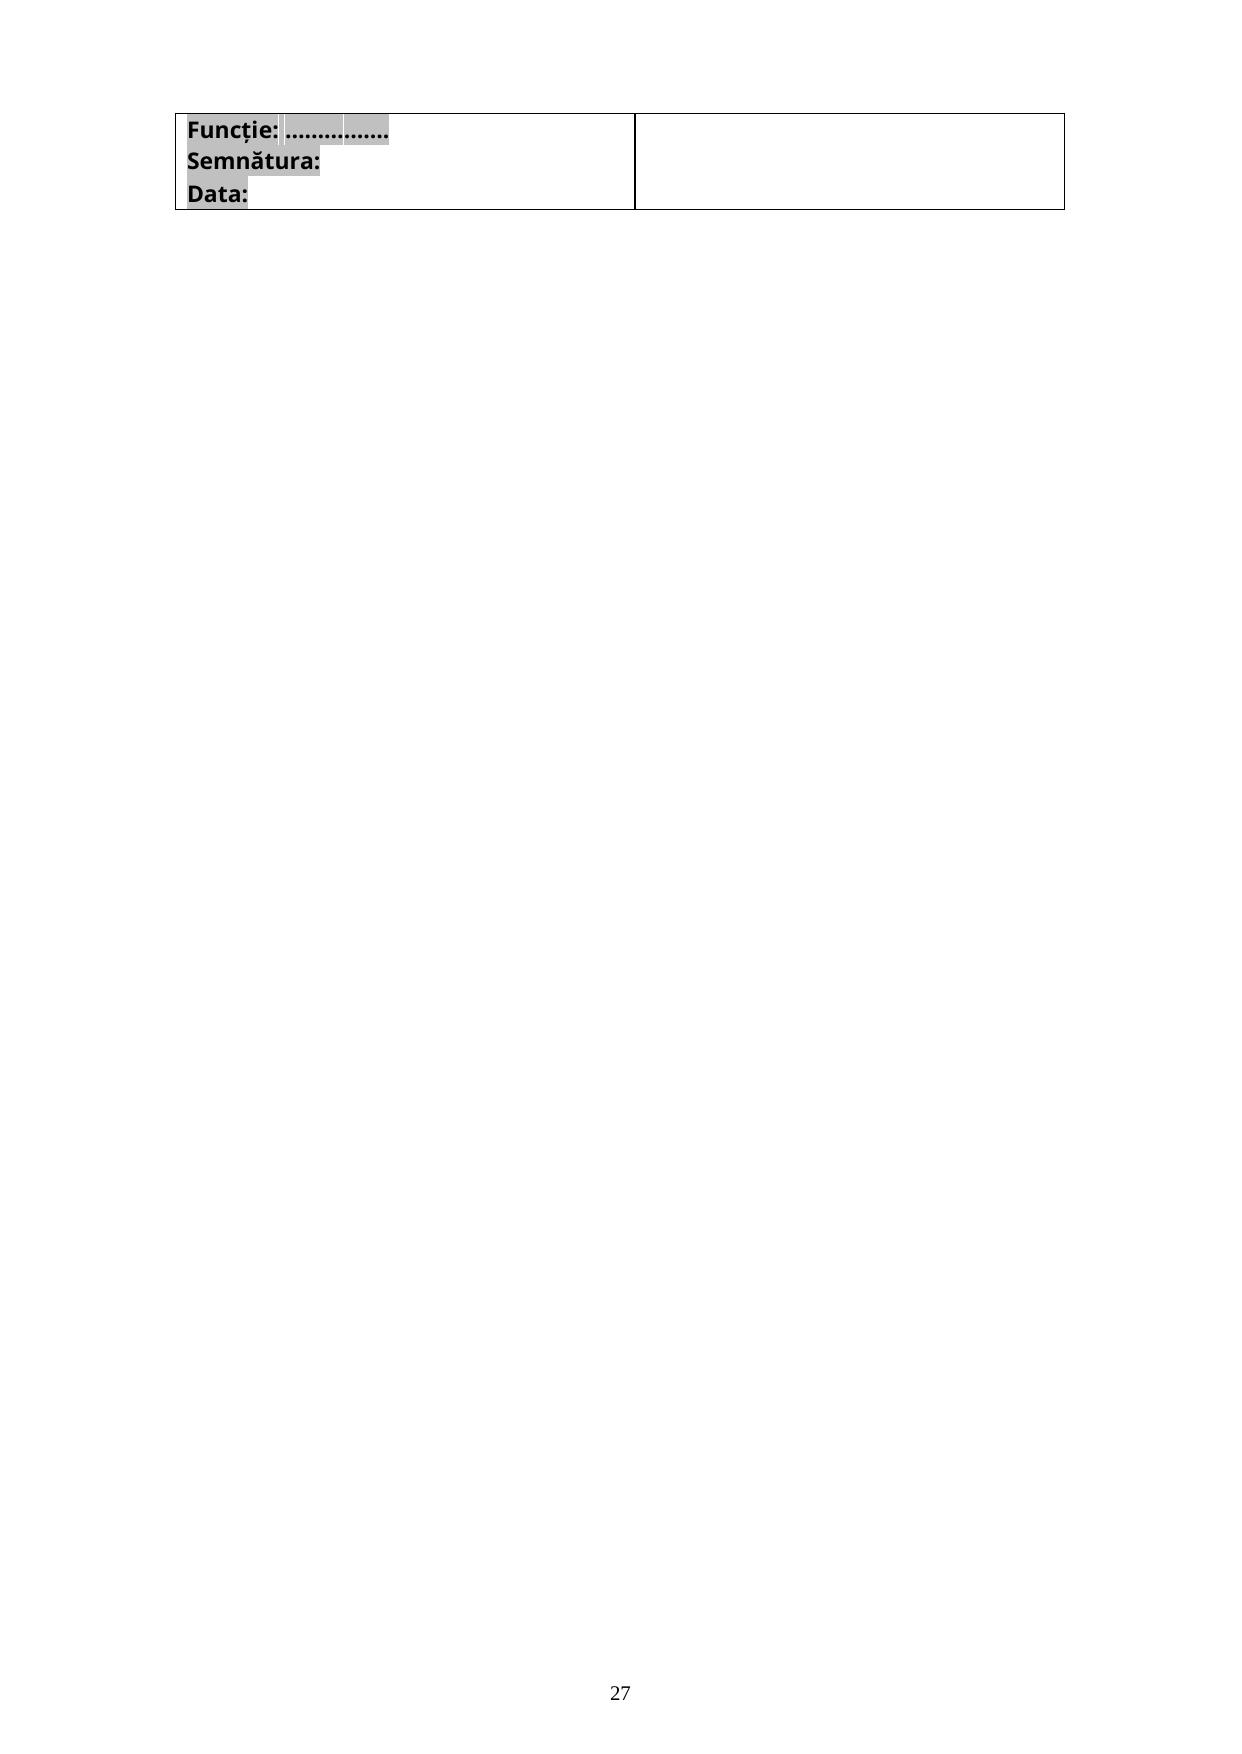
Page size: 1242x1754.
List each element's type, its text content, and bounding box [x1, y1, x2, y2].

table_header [636, 114, 1064, 209]
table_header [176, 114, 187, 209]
